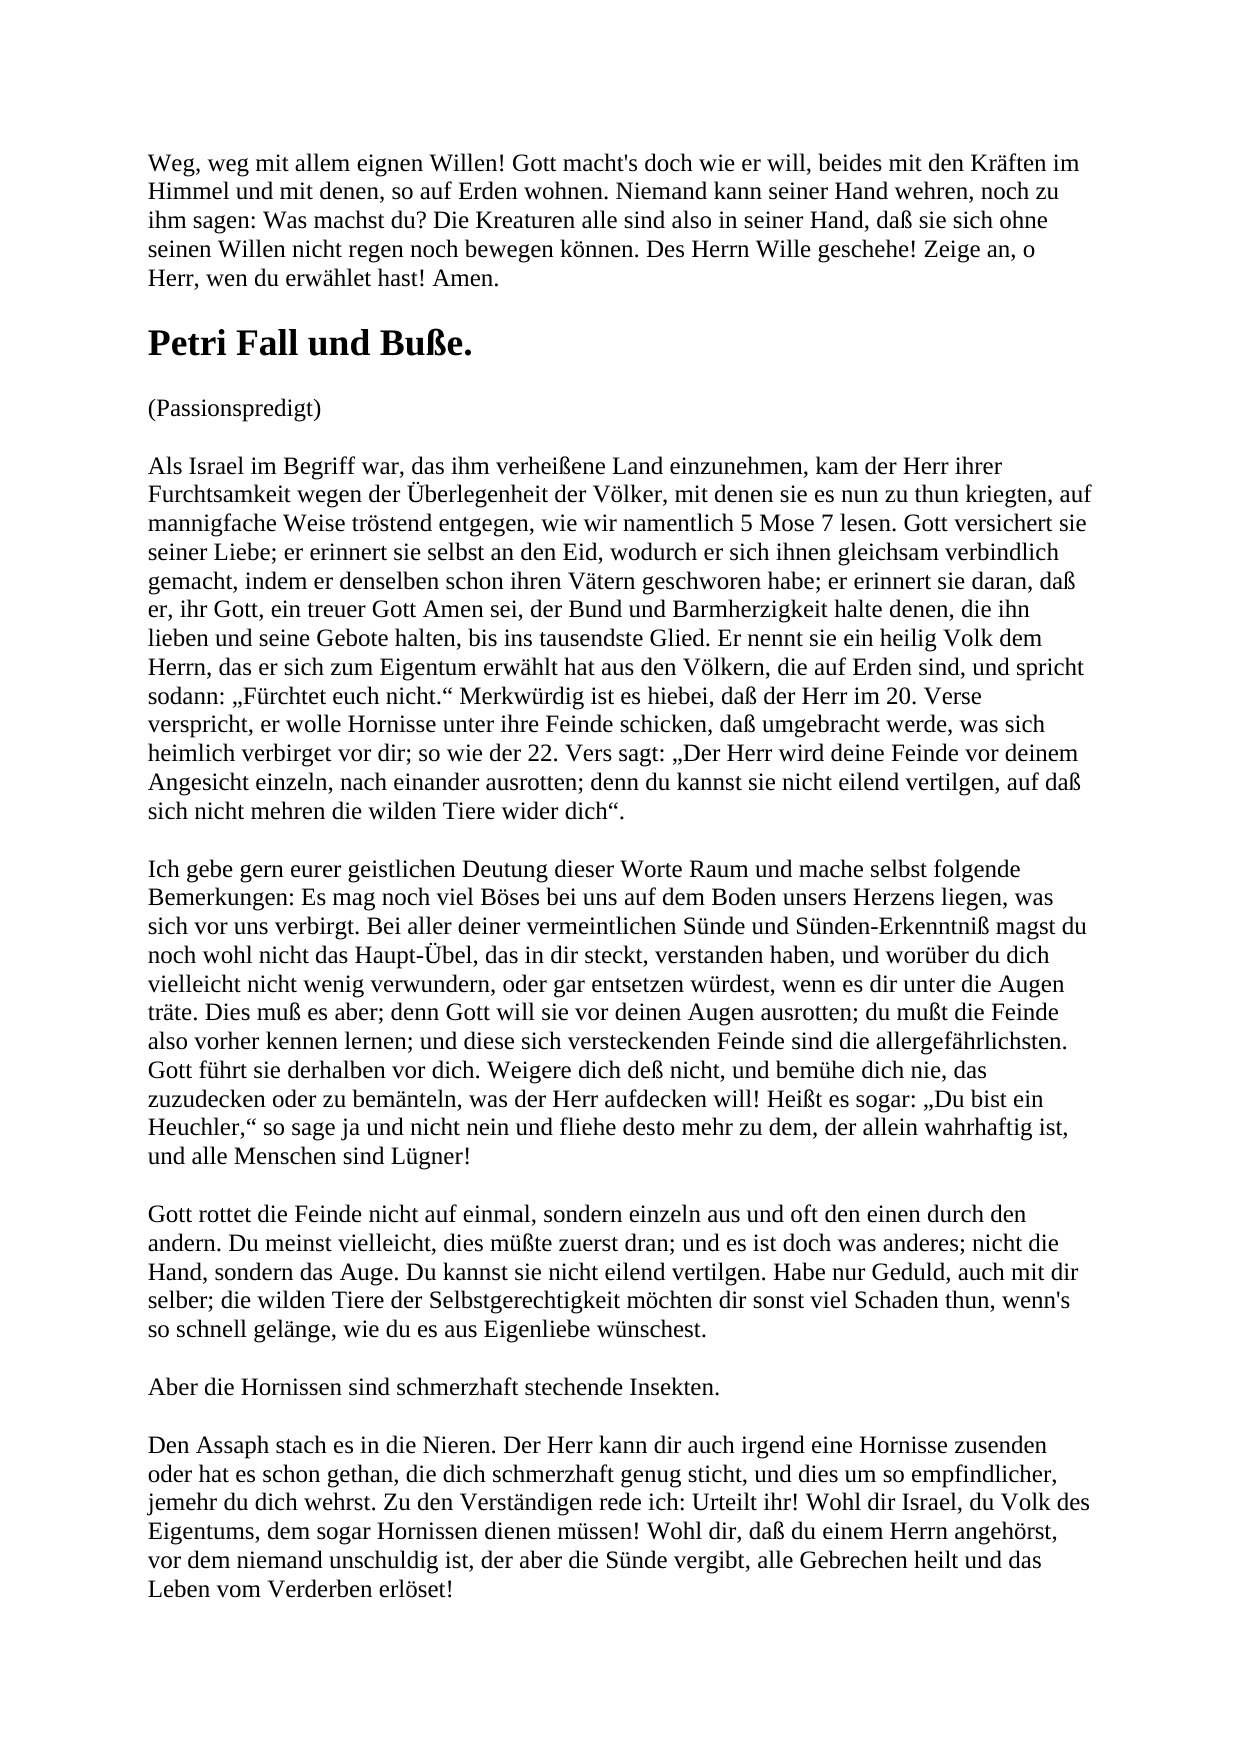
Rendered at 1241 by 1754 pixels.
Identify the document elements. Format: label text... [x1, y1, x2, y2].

text Aber die Hornissen sind schmerzhaft stechende Insekten. [148, 1372, 1093, 1401]
text Weg, weg mit allem eignen Willen! Gott macht's doch wie er will, beides mit den Kräften im Himmel und mit denen, so auf Erden wohnen. Niemand kann seiner Hand wehren, noch zu ihm sagen: Was machst du? Die Kreaturen alle sind also in seiner Hand, daß sie sich ohne seinen Willen nicht regen noch bewegen können. Des Herrn Wille geschehe! Zeige an, o Herr, wen du erwählet hast! Amen. [148, 148, 1093, 291]
text Den Assaph stach es in die Nieren. Der Herr kann dir auch irgend eine Hornisse zusenden oder hat es schon gethan, die dich schmerzhaft genug sticht, und dies um so empfindlicher, jemehr du dich wehrst. Zu den Verständigen rede ich: Urteilt ihr! Wohl dir Israel, du Volk des Eigentums, dem sogar Hornissen dienen müssen! Wohl dir, daß du einem Herrn angehörst, vor dem niemand unschuldig ist, der aber die Sünde vergibt, alle Gebrechen heilt und das Leben vom Verderben erlöset! [148, 1430, 1093, 1602]
subtitle Petri Fall und Buße. [148, 321, 1093, 364]
text Gott rottet die Feinde nicht auf einmal, sondern einzeln aus und oft den einen durch den andern. Du meinst vielleicht, dies müßte zuerst dran; und es ist doch was anderes; nicht die Hand, sondern das Auge. Du kannst sie nicht eilend vertilgen. Habe nur Geduld, auch mit dir selber; die wilden Tiere der Selbstgerechtigkeit möchten dir sonst viel Schaden thun, wenn's so schnell gelänge, wie du es aus Eigenliebe wünschest. [148, 1199, 1093, 1343]
text Als Israel im Begriff war, das ihm verheißene Land einzunehmen, kam der Herr ihrer Furchtsamkeit wegen der Überlegenheit der Völker, mit denen sie es nun zu thun kriegten, auf mannigfache Weise tröstend entgegen, wie wir namentlich 5 Mose 7 lesen. Gott versichert sie seiner Liebe; er erinnert sie selbst an den Eid, wodurch er sich ihnen gleichsam verbindlich gemacht, indem er denselben schon ihren Vätern geschworen habe; er erinnert sie daran, daß er, ihr Gott, ein treuer Gott Amen sei, der Bund und Barmherzigkeit halte denen, die ihn lieben und seine Gebote halten, bis ins tausendste Glied. Er nennt sie ein heilig Volk dem Herrn, das er sich zum Eigentum erwählt hat aus den Völkern, die auf Erden sind, und spricht sodann: „Fürchtet euch nicht.“ Merkwürdig ist es hiebei, daß der Herr im 20. Verse verspricht, er wolle Hornisse unter ihre Feinde schicken, daß umgebracht werde, was sich heimlich verbirget vor dir; so wie der 22. Vers sagt: „Der Herr wird deine Feinde vor deinem Angesicht einzeln, nach einander ausrotten; denn du kannst sie nicht eilend vertilgen, auf daß sich nicht mehren die wilden Tiere wider dich“. [148, 451, 1093, 824]
text Ich gebe gern eurer geistlichen Deutung dieser Worte Raum und mache selbst folgende Bemerkungen: Es mag noch viel Böses bei uns auf dem Boden unsers Herzens liegen, was sich vor uns verbirgt. Bei aller deiner vermeintlichen Sünde und Sünden-Erkenntniß magst du noch wohl nicht das Haupt-Übel, das in dir steckt, verstanden haben, und worüber du dich vielleicht nicht wenig verwundern, oder gar entsetzen würdest, wenn es dir unter die Augen träte. Dies muß es aber; denn Gott will sie vor deinen Augen ausrotten; du mußt die Feinde also vorher kennen lernen; und diese sich versteckenden Feinde sind die allergefährlichsten. Gott führt sie derhalben vor dich. Weigere dich deß nicht, und bemühe dich nie, das zuzudecken oder zu bemänteln, was der Herr aufdecken will! Heißt es sogar: „Du bist ein Heuchler,“ so sage ja und nicht nein und fliehe desto mehr zu dem, der allein wahrhaftig ist, und alle Menschen sind Lügner! [148, 854, 1093, 1170]
text (Passionspredigt) [148, 393, 1093, 422]
